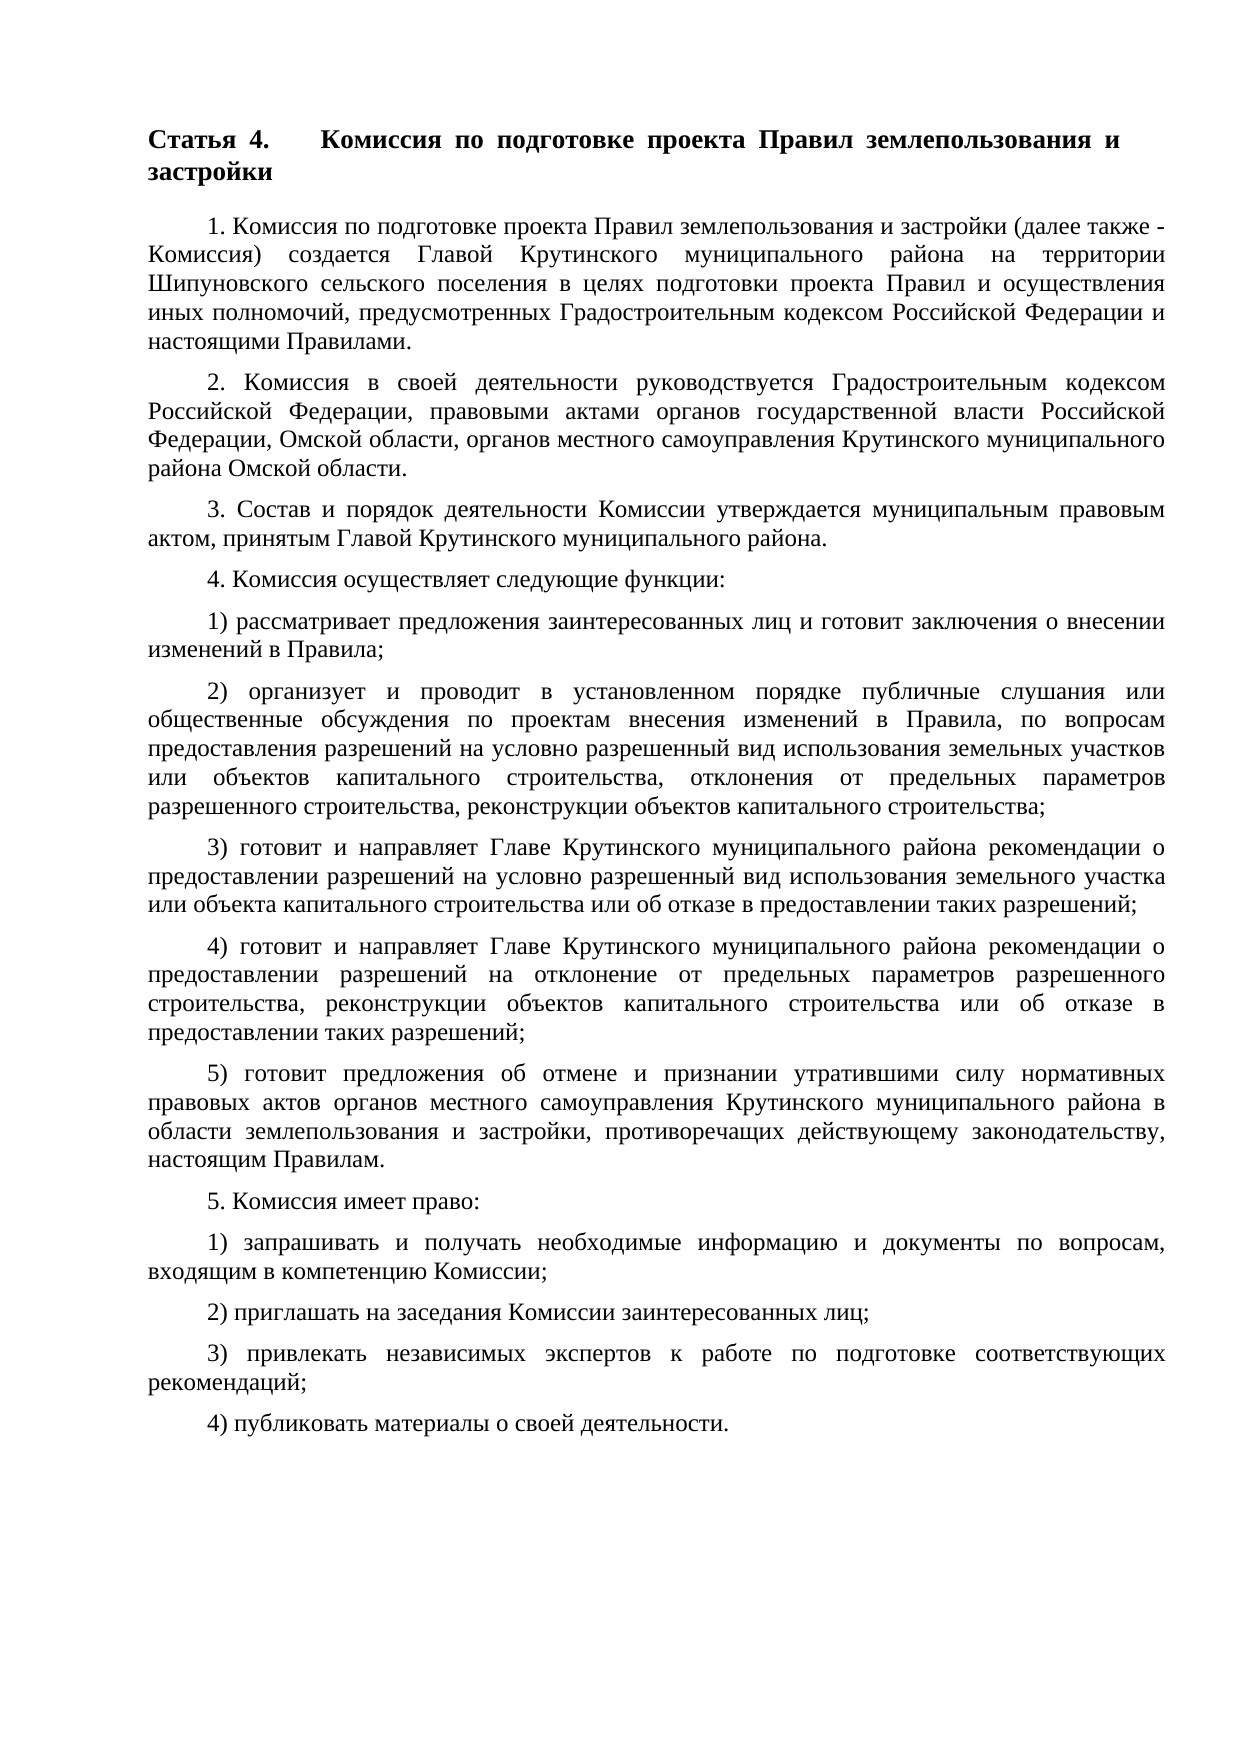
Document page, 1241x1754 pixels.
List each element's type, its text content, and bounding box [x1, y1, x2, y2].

text 1) рассматривает предложения заинтересованных лиц и готовит заключения о внесении изменений в Правила; [148, 606, 1166, 663]
text 2) организует и проводит в установленном порядке публичные слушания или общественные обсуждения по проектам внесения изменений в Правила, по вопросам предоставления разрешений на условно разрешенный вид использования земельных участков или объектов капитального строительства, отклонения от предельных параметров разрешенного строительства, реконструкции объектов капитального строительства; [148, 676, 1166, 819]
text 4) публиковать материалы о своей деятельности. [148, 1408, 1166, 1437]
subtitle Статья 4. Комиссия по подготовке проекта Правил землепользования и застройки [148, 123, 1122, 186]
text 1. Комиссия по подготовке проекта Правил землепользования и застройки (далее также - Комиссия) создается Главой Крутинского муниципального района на территории Шипуновского сельского поселения в целях подготовки проекта Правил и осуществления иных полномочий, предусмотренных Градостроительным кодексом Российской Федерации и настоящими Правилами. [148, 211, 1166, 354]
text 5. Комиссия имеет право: [148, 1186, 1166, 1214]
text 1) запрашивать и получать необходимые информацию и документы по вопросам, входящим в компетенцию Комиссии; [148, 1227, 1166, 1284]
text 3) готовит и направляет Главе Крутинского муниципального района рекомендации о предоставлении разрешений на условно разрешенный вид использования земельного участка или объекта капитального строительства или об отказе в предоставлении таких разрешений; [148, 832, 1166, 918]
text 5) готовит предложения об отмене и признании утратившими силу нормативных правовых актов органов местного самоуправления Крутинского муниципального района в области землепользования и застройки, противоречащих действующему законодательству, настоящим Правилам. [148, 1058, 1166, 1173]
text 4) готовит и направляет Главе Крутинского муниципального района рекомендации о предоставлении разрешений на отклонение от предельных параметров разрешенного строительства, реконструкции объектов капитального строительства или об отказе в предоставлении таких разрешений; [148, 931, 1166, 1046]
text 2. Комиссия в своей деятельности руководствуется Градостроительным кодексом Российской Федерации, правовыми актами органов государственной власти Российской Федерации, Омской области, органов местного самоуправления Крутинского муниципального района Омской области. [148, 367, 1166, 482]
text 4. Комиссия осуществляет следующие функции: [148, 564, 1166, 593]
text 2) приглашать на заседания Комиссии заинтересованных лиц; [148, 1297, 1166, 1326]
text 3) привлекать независимых экспертов к работе по подготовке соответствующих рекомендаций; [148, 1338, 1166, 1396]
text 3. Состав и порядок деятельности Комиссии утверждается муниципальным правовым актом, принятым Главой Крутинского муниципального района. [148, 494, 1166, 552]
